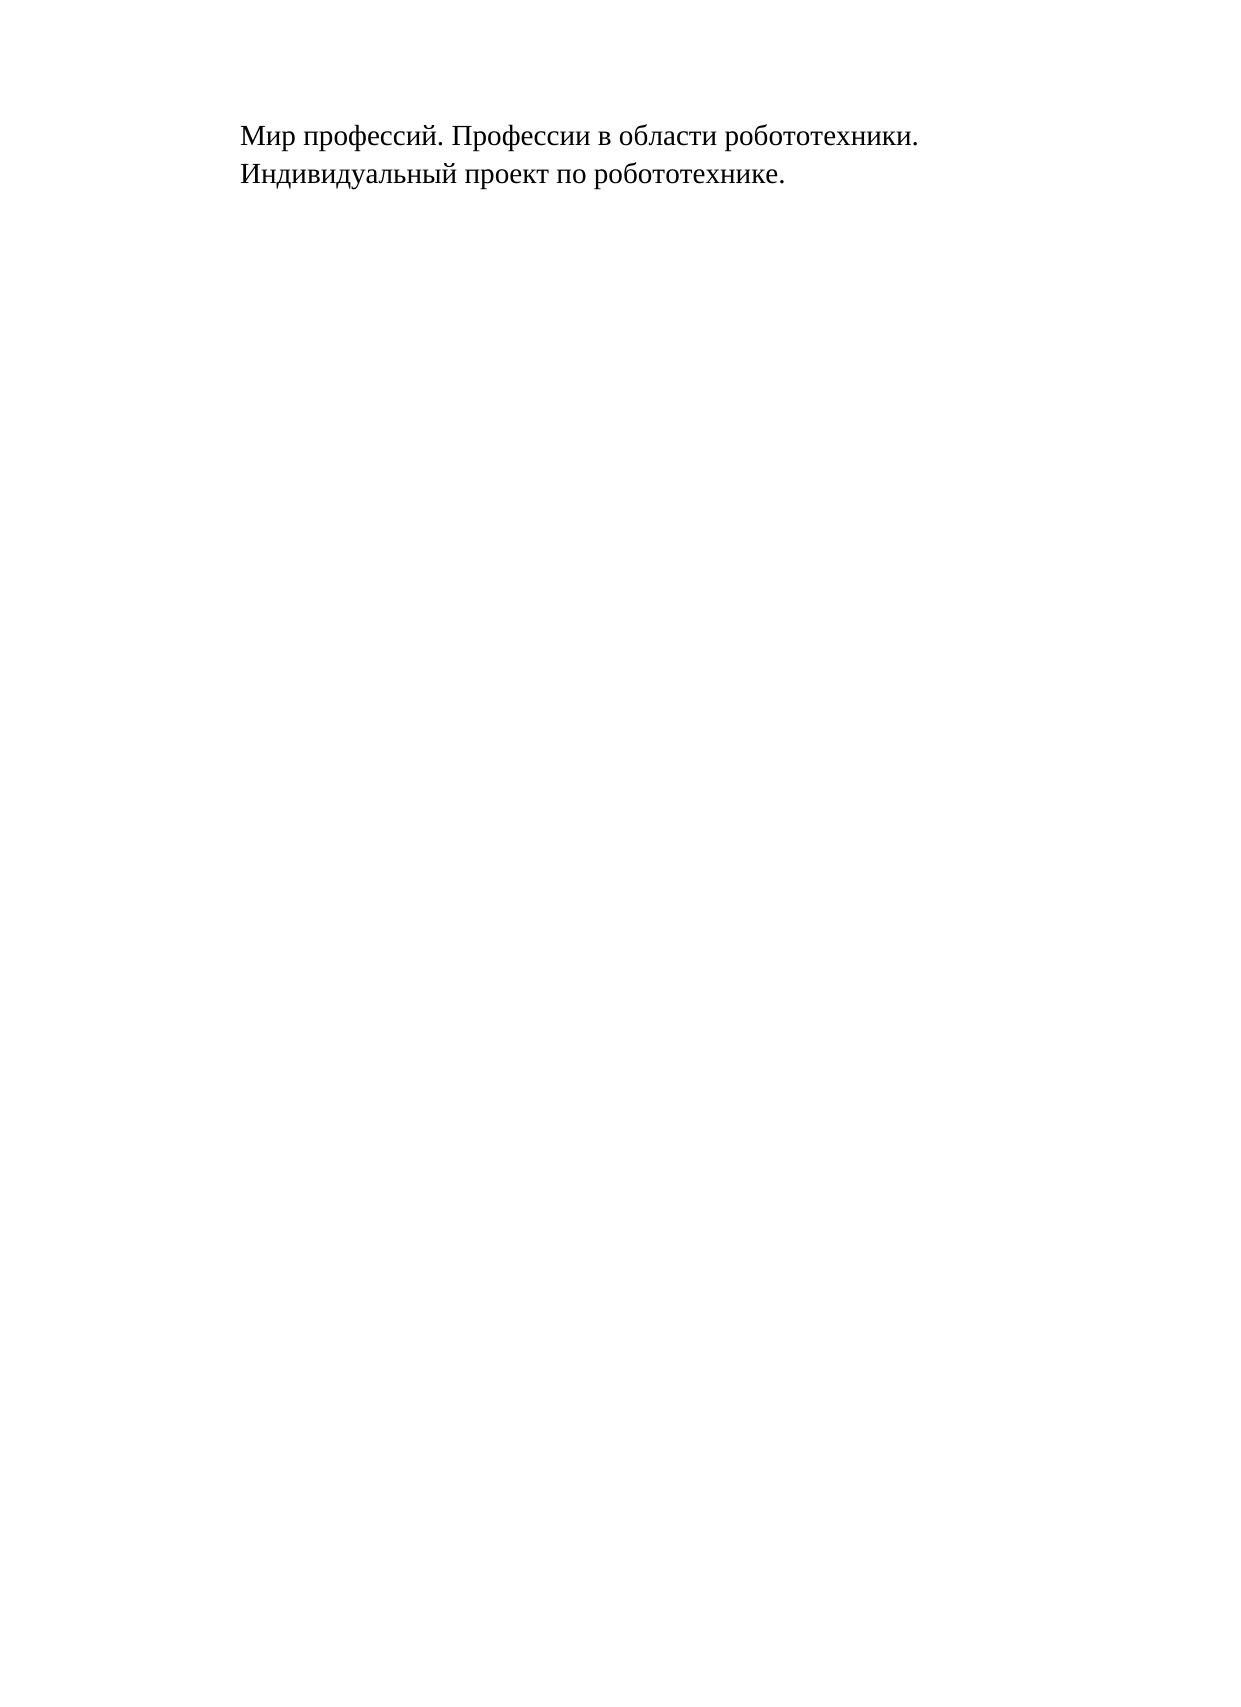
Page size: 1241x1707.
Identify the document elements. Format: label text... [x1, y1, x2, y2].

text Индивидуальный проект по робототехнике. [177, 157, 1152, 190]
text Мир профессий. Профессии в области робототехники. [177, 118, 1152, 152]
